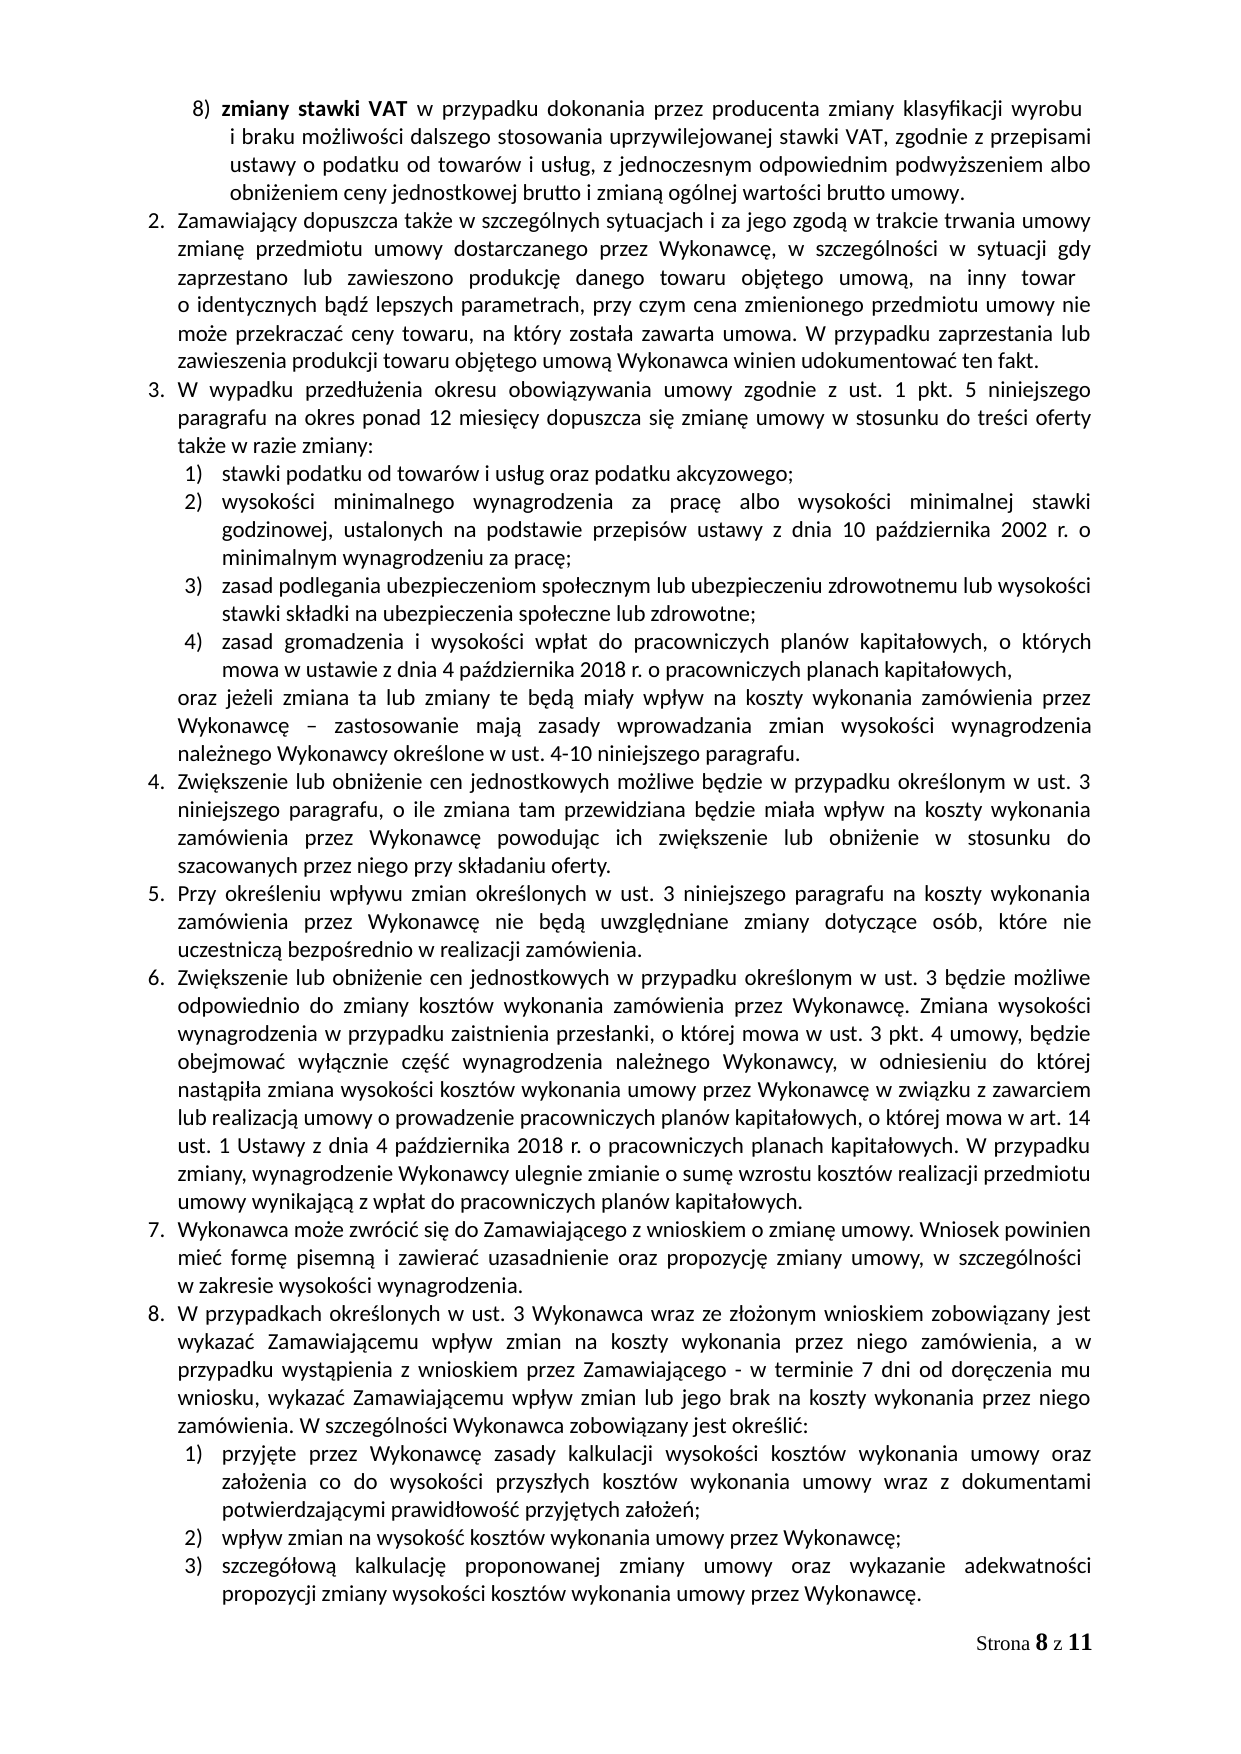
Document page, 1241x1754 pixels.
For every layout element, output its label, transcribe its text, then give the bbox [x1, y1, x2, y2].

list wysokości minimalnego wynagrodzenia za pracę albo wysokości minimalnej stawki godzinowej, ustalonych na podstawie przepisów ustawy z dnia 10 października 2002 r. o minimalnym wynagrodzeniu za pracę; [184, 487, 1092, 571]
list przyjęte przez Wykonawcę zasady kalkulacji wysokości kosztów wykonania umowy oraz założenia co do wysokości przyszłych kosztów wykonania umowy wraz z dokumentami potwierdzającymi prawidłowość przyjętych założeń; [184, 1439, 1092, 1523]
list szczegółową kalkulację proponowanej zmiany umowy oraz wykazanie adekwatności propozycji zmiany wysokości kosztów wykonania umowy przez Wykonawcę. [184, 1552, 1092, 1608]
list W wypadku przedłużenia okresu obowiązywania umowy zgodnie z ust. 1 pkt. 5 niniejszego paragrafu na okres ponad 12 miesięcy dopuszcza się zmianę umowy w stosunku do treści oferty także w razie zmiany: [148, 375, 1092, 459]
list zmiany stawki VAT w przypadku dokonania przez producenta zmiany klasyfikacji wyrobu i braku możliwości dalszego stosowania uprzywilejowanej stawki VAT, zgodnie z przepisami ustawy o podatku od towarów i usług, z jednoczesnym odpowiednim podwyższeniem albo obniżeniem ceny jednostkowej brutto i zmianą ogólnej wartości brutto umowy. [192, 94, 1092, 207]
list W przypadkach określonych w ust. 3 Wykonawca wraz ze złożonym wnioskiem zobowiązany jest wykazać Zamawiającemu wpływ zmian na koszty wykonania przez niego zamówienia, a w przypadku wystąpienia z wnioskiem przez Zamawiającego - w terminie 7 dni od doręczenia mu wniosku, wykazać Zamawiającemu wpływ zmian lub jego brak na koszty wykonania przez niego zamówienia. W szczególności Wykonawca zobowiązany jest określić: [148, 1299, 1092, 1439]
list stawki podatku od towarów i usług oraz podatku akcyzowego; [184, 459, 1092, 487]
list Zwiększenie lub obniżenie cen jednostkowych możliwe będzie w przypadku określonym w ust. 3 niniejszego paragrafu, o ile zmiana tam przewidziana będzie miała wpływ na koszty wykonania zamówienia przez Wykonawcę powodując ich zwiększenie lub obniżenie w stosunku do szacowanych przez niego przy składaniu oferty. [148, 767, 1092, 879]
text oraz jeżeli zmiana ta lub zmiany te będą miały wpływ na koszty wykonania zamówienia przez Wykonawcę – zastosowanie mają zasady wprowadzania zmian wysokości wynagrodzenia należnego Wykonawcy określone w ust. 4-10 niniejszego paragrafu. [177, 683, 1092, 767]
list zasad podlegania ubezpieczeniom społecznym lub ubezpieczeniu zdrowotnemu lub wysokości stawki składki na ubezpieczenia społeczne lub zdrowotne; [184, 571, 1092, 627]
list wpływ zmian na wysokość kosztów wykonania umowy przez Wykonawcę; [184, 1523, 1092, 1552]
list Przy określeniu wpływu zmian określonych w ust. 3 niniejszego paragrafu na koszty wykonania zamówienia przez Wykonawcę nie będą uwzględniane zmiany dotyczące osób, które nie uczestniczą bezpośrednio w realizacji zamówienia. [148, 879, 1092, 963]
list zasad gromadzenia i wysokości wpłat do pracowniczych planów kapitałowych, o których mowa w ustawie z dnia 4 października 2018 r. o pracowniczych planach kapitałowych, [184, 627, 1092, 683]
list Zwiększenie lub obniżenie cen jednostkowych w przypadku określonym w ust. 3 będzie możliwe odpowiednio do zmiany kosztów wykonania zamówienia przez Wykonawcę. Zmiana wysokości wynagrodzenia w przypadku zaistnienia przesłanki, o której mowa w ust. 3 pkt. 4 umowy, będzie obejmować wyłącznie część wynagrodzenia należnego Wykonawcy, w odniesieniu do której nastąpiła zmiana wysokości kosztów wykonania umowy przez Wykonawcę w związku z zawarciem lub realizacją umowy o prowadzenie pracowniczych planów kapitałowych, o której mowa w art. 14 ust. 1 Ustawy z dnia 4 października 2018 r. o pracowniczych planach kapitałowych. W przypadku zmiany, wynagrodzenie Wykonawcy ulegnie zmianie o sumę wzrostu kosztów realizacji przedmiotu umowy wynikającą z wpłat do pracowniczych planów kapitałowych. [148, 963, 1092, 1215]
list Zamawiający dopuszcza także w szczególnych sytuacjach i za jego zgodą w trakcie trwania umowy zmianę przedmiotu umowy dostarczanego przez Wykonawcę, w szczególności w sytuacji gdy zaprzestano lub zawieszono produkcję danego towaru objętego umową, na inny towar o identycznych bądź lepszych parametrach, przy czym cena zmienionego przedmiotu umowy nie może przekraczać ceny towaru, na który została zawarta umowa. W przypadku zaprzestania lub zawieszenia produkcji towaru objętego umową Wykonawca winien udokumentować ten fakt. [148, 207, 1092, 375]
list Wykonawca może zwrócić się do Zamawiającego z wnioskiem o zmianę umowy. Wniosek powinien mieć formę pisemną i zawierać uzasadnienie oraz propozycję zmiany umowy, w szczególności w zakresie wysokości wynagrodzenia. [148, 1215, 1092, 1299]
